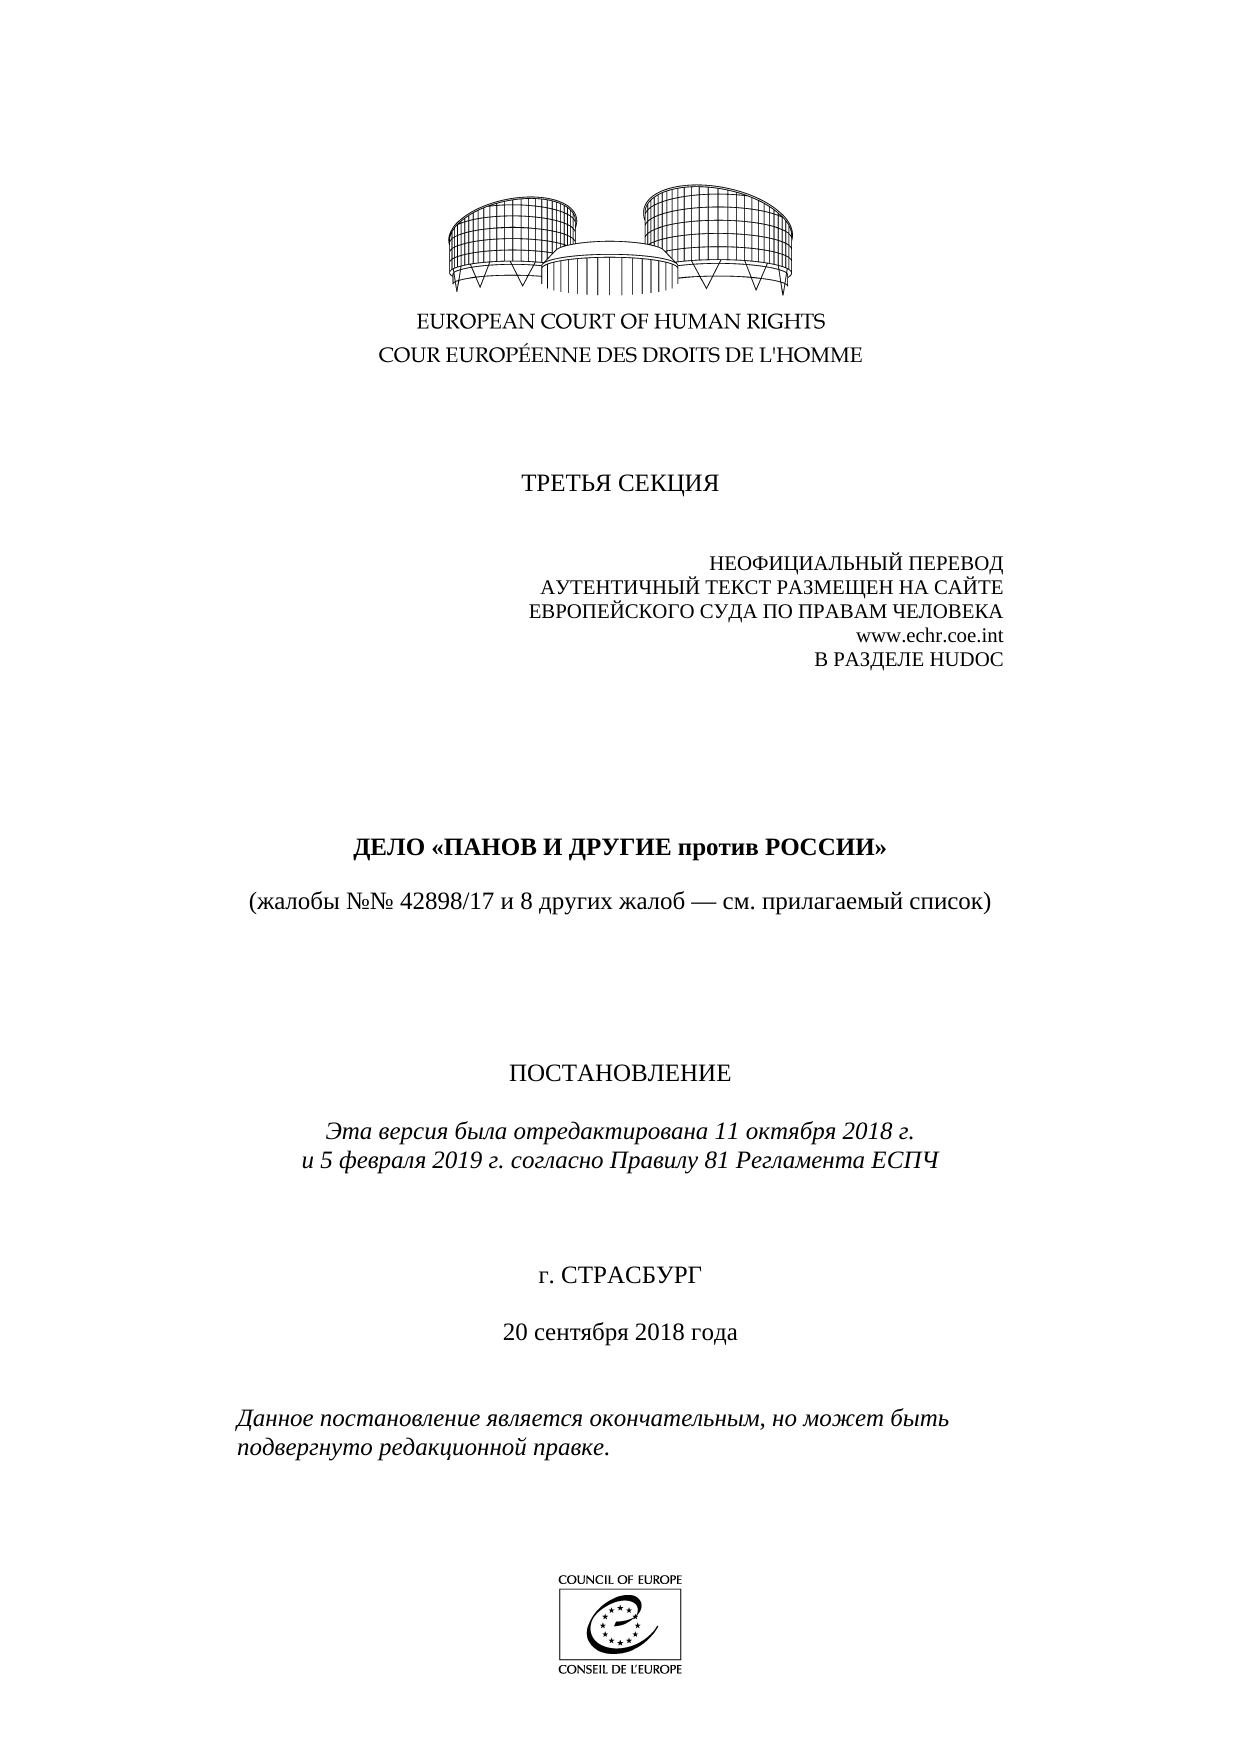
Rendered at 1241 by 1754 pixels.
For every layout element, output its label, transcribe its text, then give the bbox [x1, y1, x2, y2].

text АУТЕНТИЧНЫЙ ТЕКСТ РАЗМЕЩЕН НА САЙТЕ [237, 575, 1003, 599]
text ЕВРОПЕЙСКОГО СУДА ПО ПРАВАМ ЧЕЛОВЕКА [237, 599, 1003, 623]
text 20 сентября 2018 года [237, 1317, 1003, 1346]
picture [556, 1572, 684, 1675]
text НЕОФИЦИАЛЬНЫЙ ПЕРЕВОД [237, 551, 1003, 575]
text ПОСТАНОВЛЕНИЕ [237, 1058, 1003, 1087]
text Данное постановление является окончательным, но может быть подвергнуто редакционной правке. [237, 1403, 1003, 1461]
text ДЕЛО «ПАНОВ И ДРУГИЕ против РОССИИ» [237, 832, 1003, 861]
text г. СТРАСБУРГ [237, 1260, 1003, 1288]
text (жалобы №№ 42898/17 и 8 других жалоб — см. прилагаемый список) [237, 886, 1003, 915]
picture [377, 177, 864, 378]
text ТРЕТЬЯ СЕКЦИЯ [237, 468, 1003, 497]
text Эта версия была отредактирована 11 октября 2018 г. [237, 1116, 1003, 1145]
text www.echr.coe.int [237, 623, 1003, 647]
text и 5 февраля 2019 г. согласно Правилу 81 Регламента ЕСПЧ [237, 1145, 1003, 1173]
text В РАЗДЕЛЕ HUDOC [237, 647, 1003, 671]
